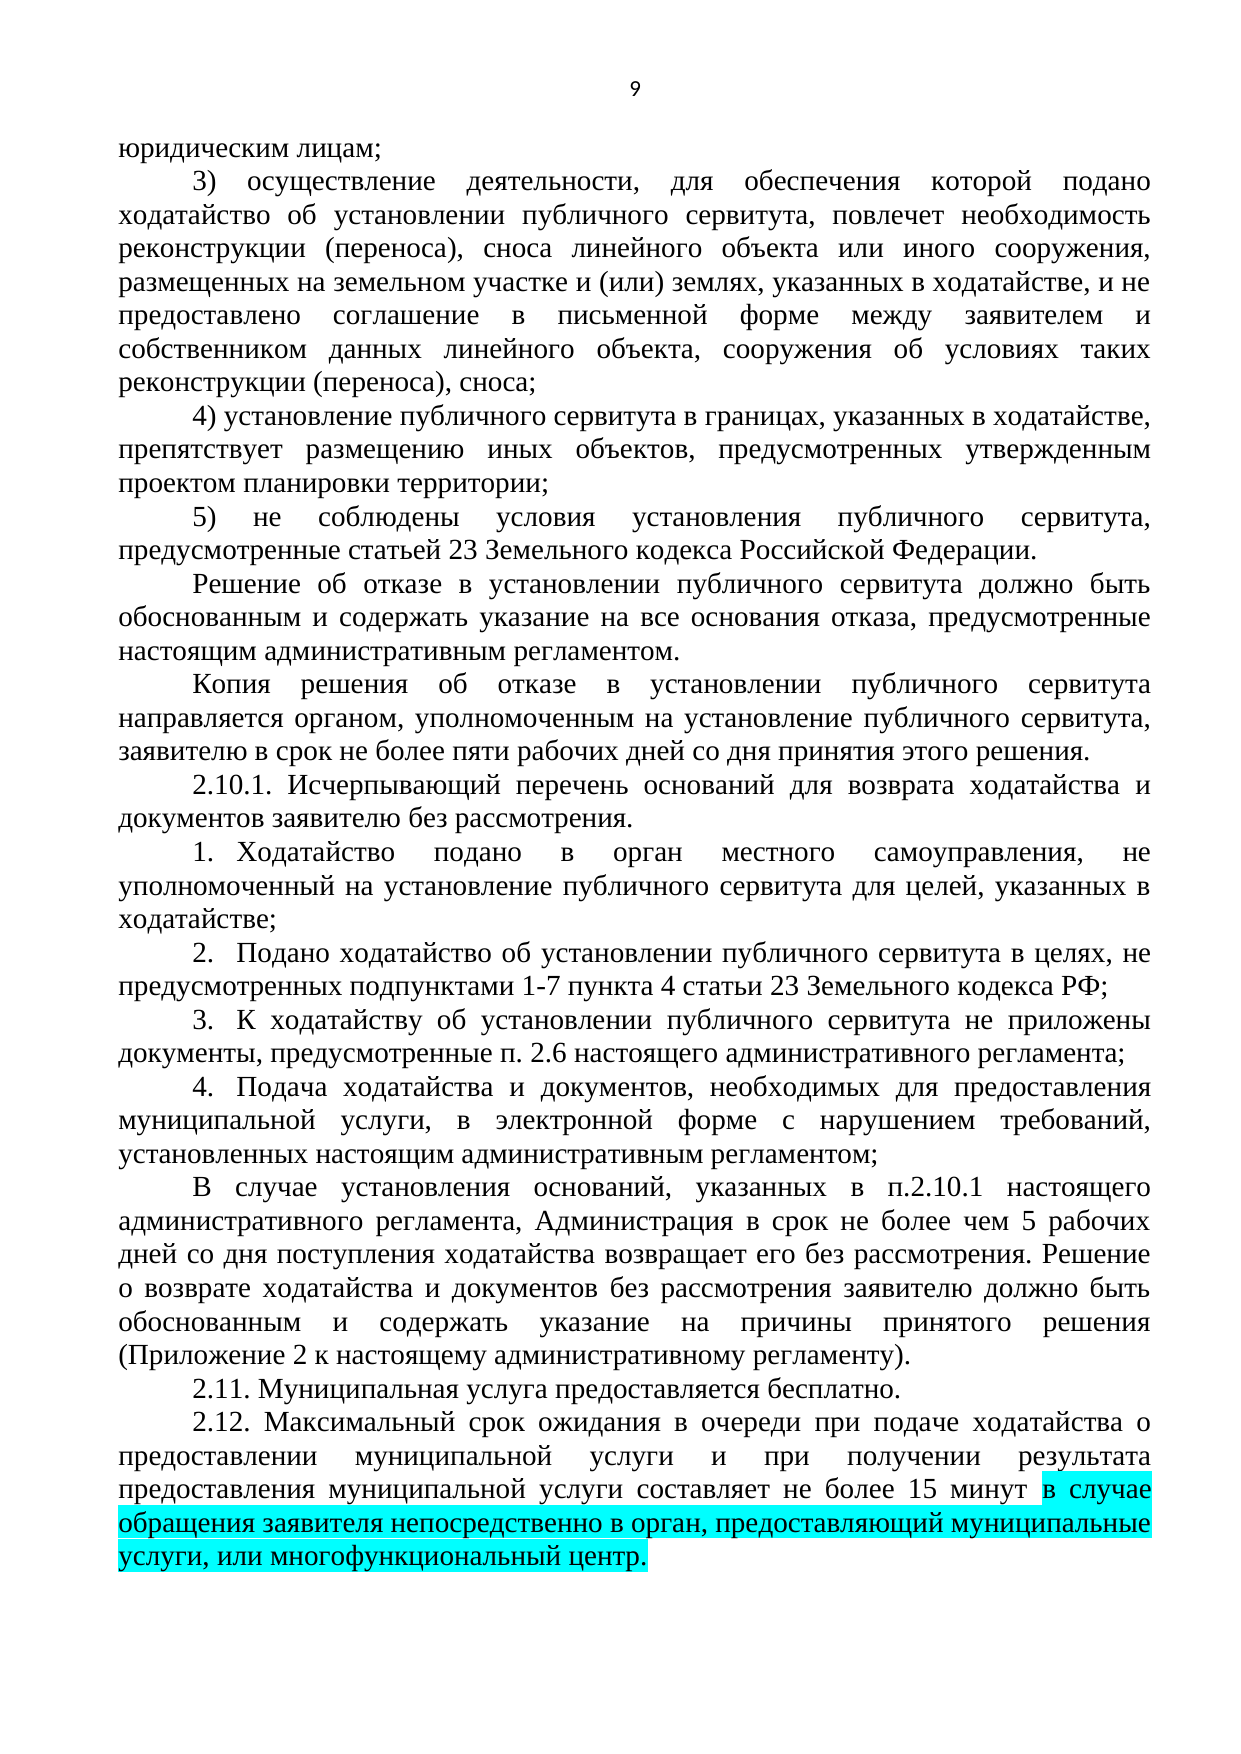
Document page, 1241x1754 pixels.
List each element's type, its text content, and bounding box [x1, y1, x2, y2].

text 2. Подано ходатайство об установлении публичного сервитута в целях, не предусмотренных подпунктами 1-7 пункта 4 статьи 23 Земельного кодекса РФ; [118, 935, 1152, 1002]
text 3. К ходатайству об установлении публичного сервитута не приложены документы, предусмотренные п. 2.6 настоящего административного регламента; [118, 1002, 1152, 1069]
text 2.12. Максимальный срок ожидания в очереди при подаче ходатайства о предоставлении муниципальной услуги и при получении результата предоставления муниципальной услуги составляет не более 15 минут в случае обращения заявителя непосредственно в орган, предоставляющий муниципальные услуги, или многофункциональный центр. [118, 1404, 1152, 1505]
text Копия решения об отказе в установлении публичного сервитута направляется органом, уполномоченным на установление публичного сервитута, заявителю в срок не более пяти рабочих дней со дня принятия этого решения. [118, 666, 1152, 767]
text В случае установления оснований, указанных в п.2.10.1 настоящего административного регламента, Администрация в срок не более чем 5 рабочих дней со дня поступления ходатайства возвращает его без рассмотрения. Решение о возврате ходатайства и документов без рассмотрения заявителю должно быть обоснованным и содержать указание на причины принятого решения (Приложение 2 к настоящему административному регламенту). [118, 1169, 1152, 1371]
text 3) осуществление деятельности, для обеспечения которой подано ходатайство об установлении публичного сервитута, повлечет необходимость реконструкции (переноса), сноса линейного объекта или иного сооружения, размещенных на земельном участке и (или) землях, указанных в ходатайстве, и не предоставлено соглашение в письменной форме между заявителем и собственником данных линейного объекта, сооружения об условиях таких реконструкции (переноса), сноса; [118, 163, 1152, 398]
text Решение об отказе в установлении публичного сервитута должно быть обоснованным и содержать указание на все основания отказа, предусмотренные настоящим административным регламентом. [118, 566, 1152, 666]
text 5) не соблюдены условия установления публичного сервитута, предусмотренные статьей 23 Земельного кодекса Российской Федерации. [118, 499, 1152, 566]
text 2.11. Муниципальная услуга предоставляется бесплатно. [118, 1371, 1152, 1404]
text 2.10.1. Исчерпывающий перечень оснований для возврата ходатайства и документов заявителю без рассмотрения. [118, 767, 1152, 834]
text 1. Ходатайство подано в орган местного самоуправления, не уполномоченный на установление публичного сервитута для целей, указанных в ходатайстве; [118, 834, 1152, 935]
text 2.12. Максимальный срок ожидания в очереди при подаче ходатайства о предоставлении муниципальной услуги и при получении результата предоставления муниципальной услуги составляет не более 15 минут в случае обращения заявителя непосредственно в орган, предоставляющий муниципальные услуги, или многофункциональный центр. [118, 1538, 1152, 1572]
text 4) установление публичного сервитута в границах, указанных в ходатайстве, препятствует размещению иных объектов, предусмотренных утвержденным проектом планировки территории; [118, 398, 1152, 499]
text 4. Подача ходатайства и документов, необходимых для предоставления муниципальной услуги, в электронной форме с нарушением требований, установленных настоящим административным регламентом; [118, 1069, 1152, 1169]
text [118, 130, 1152, 163]
